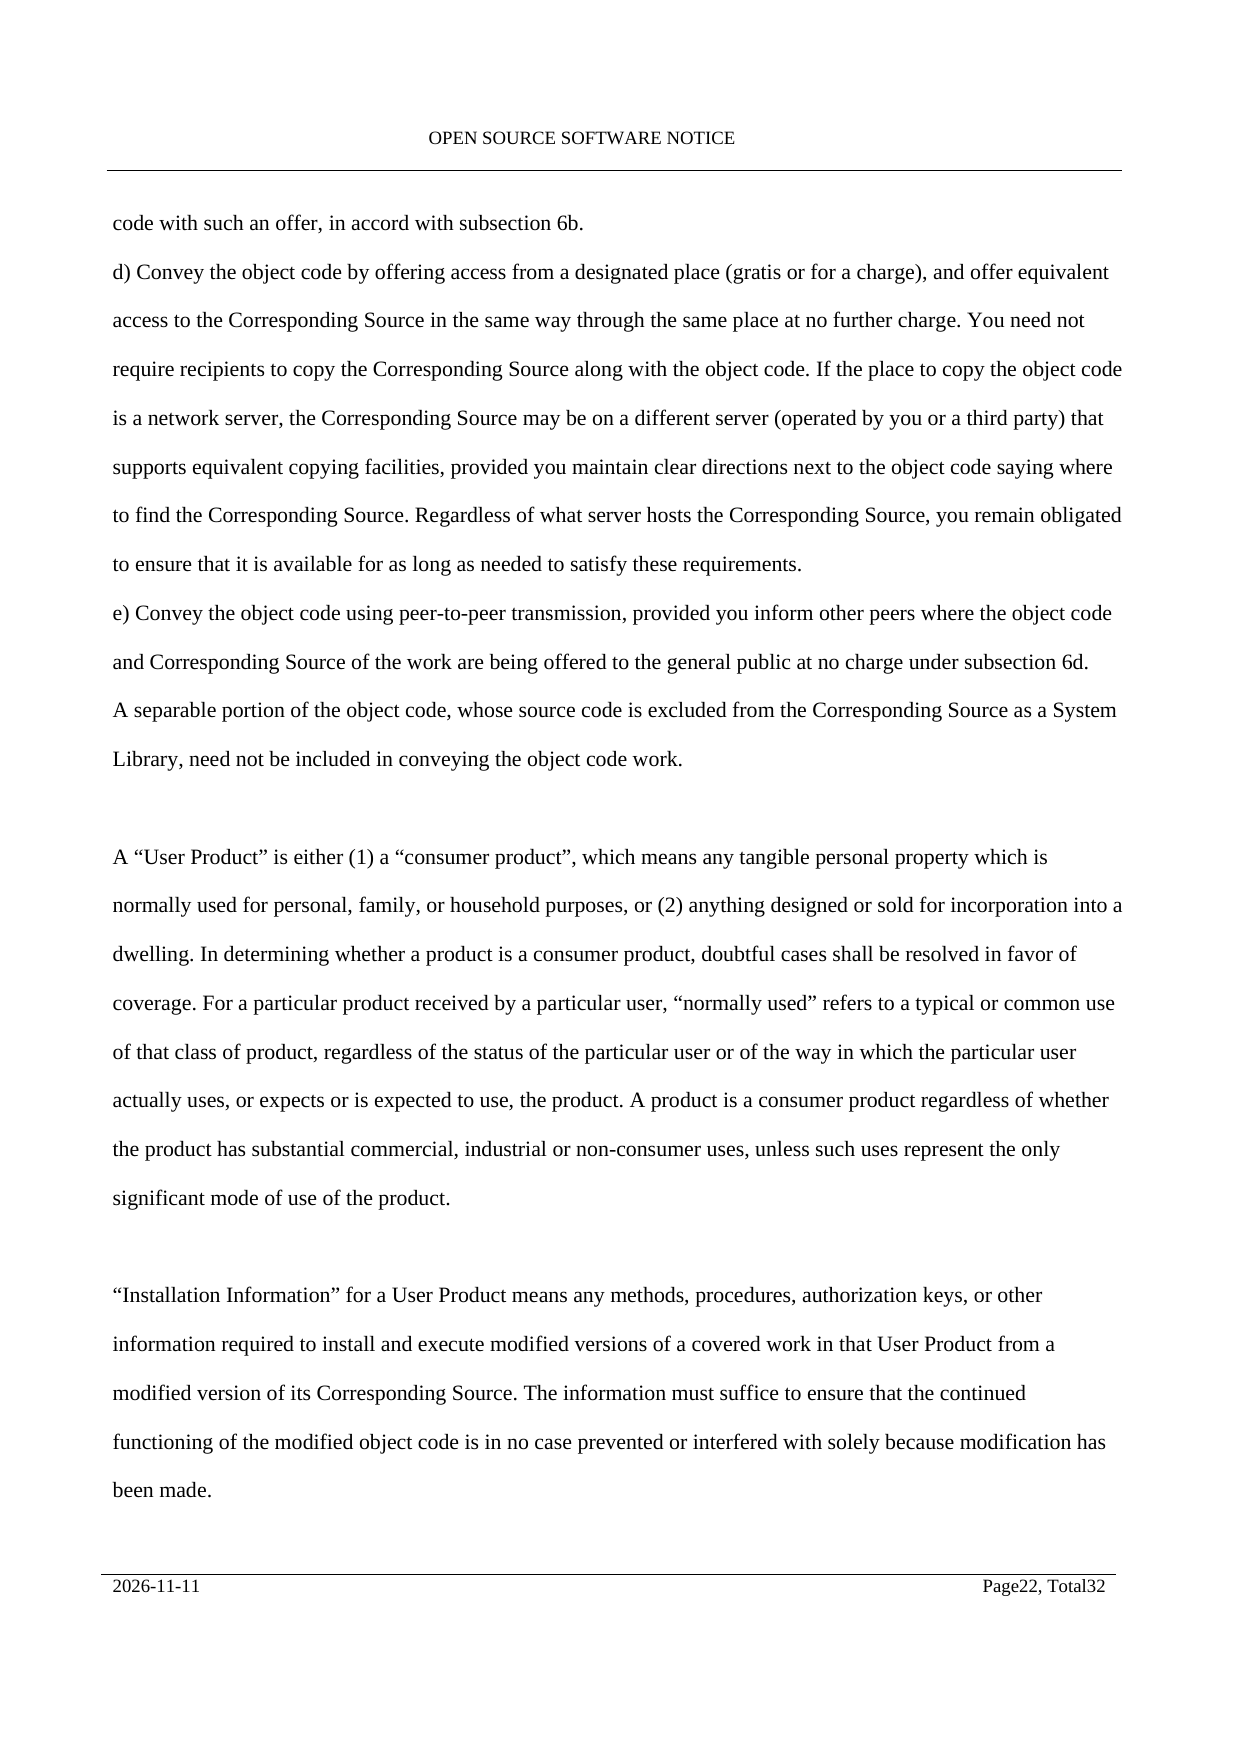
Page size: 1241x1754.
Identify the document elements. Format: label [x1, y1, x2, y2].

text [112, 206, 1128, 1506]
